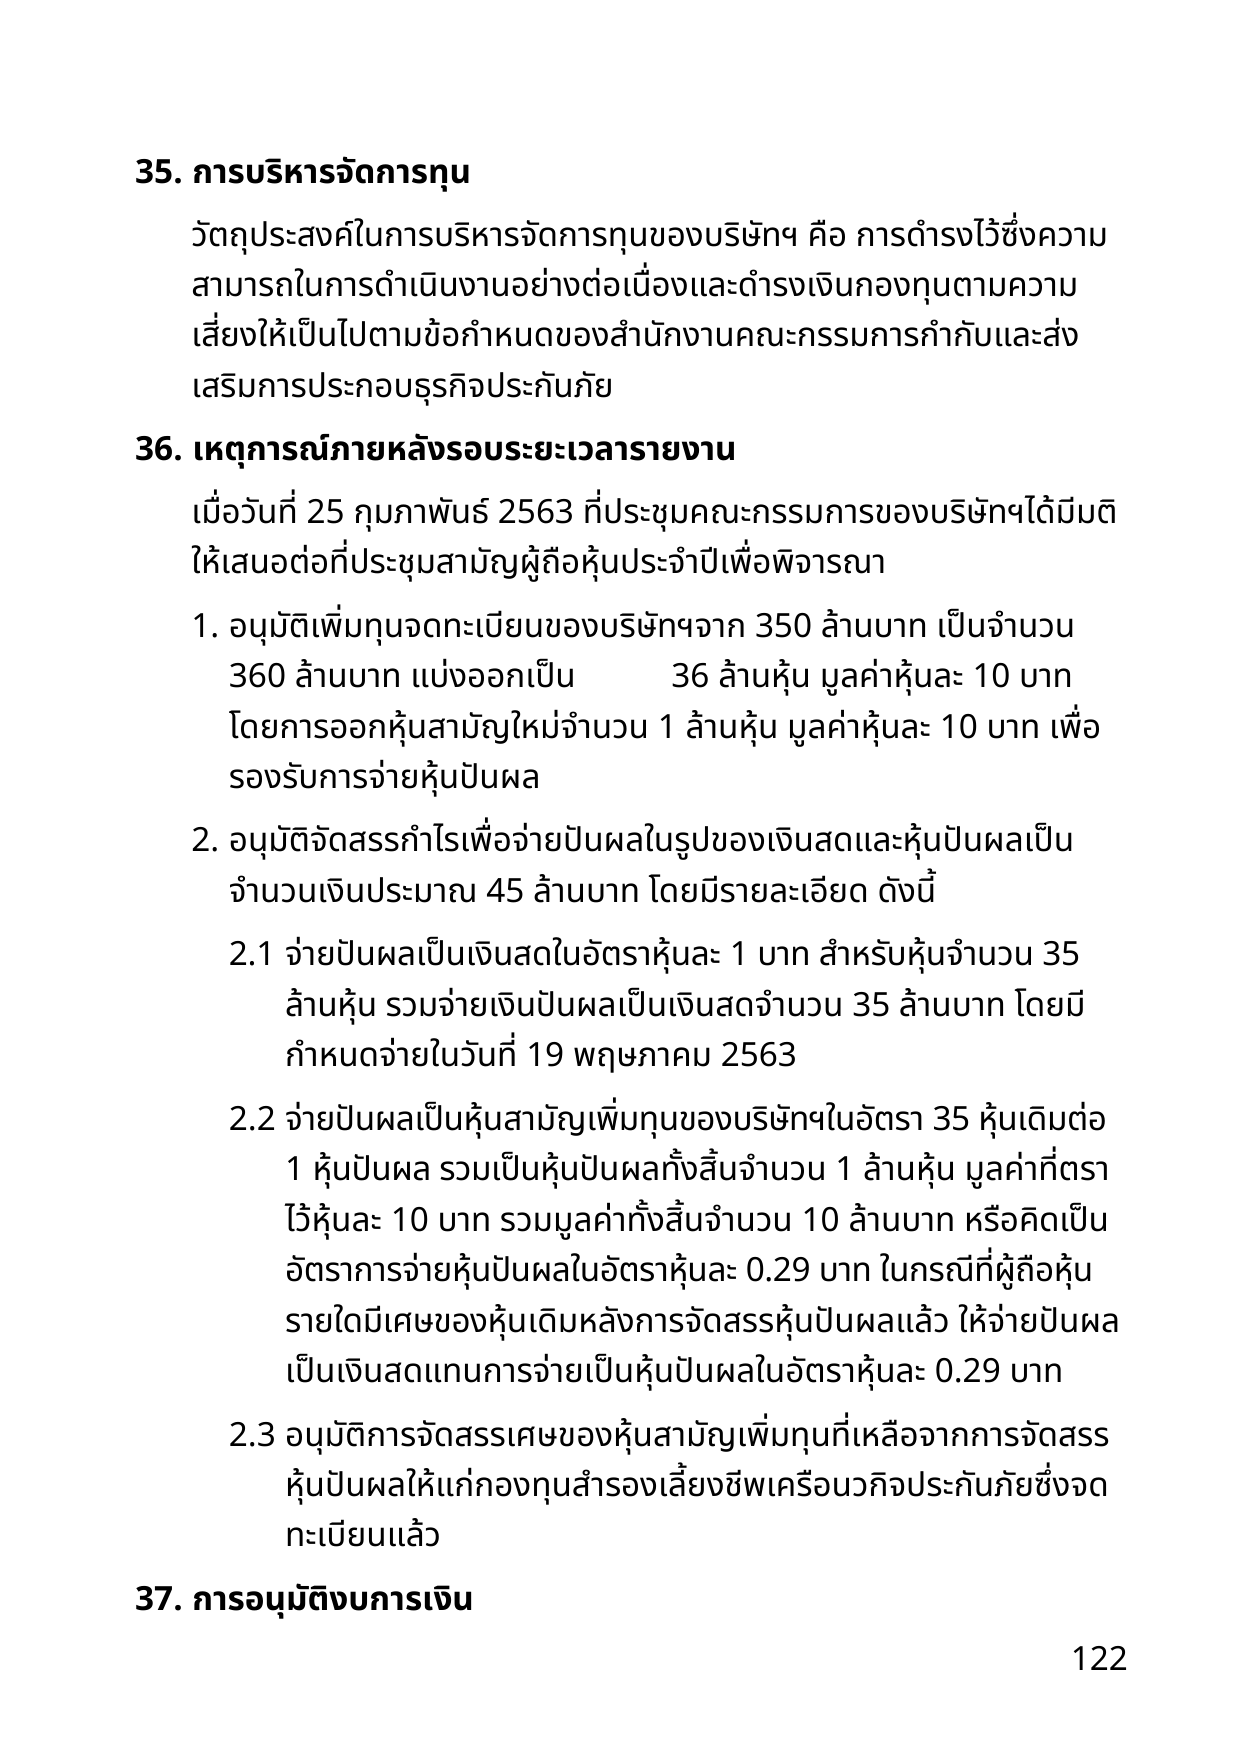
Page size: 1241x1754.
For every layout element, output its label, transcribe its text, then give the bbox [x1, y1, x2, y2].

list 2.1 จ่ายปันผลเป็นเงินสดในอัตราหุ้นละ 1 บาท สำหรับหุ้นจำนวน 35 ล้านหุ้น รวมจ่ายเงินปันผลเป็นเงินสดจำนวน 35 ล้านบาท โดยมีกำหนดจ่ายในวันที่ 19 พฤษภาคม 2563 [229, 930, 1128, 1082]
text 37. การอนุมัติงบการเงิน [135, 1574, 1132, 1625]
list อนุมัติจัดสรรกำไรเพื่อจ่ายปันผลในรูปของเงินสดและหุ้นปันผลเป็นจำนวนเงินประมาณ 45 ล้านบาท โดยมีรายละเอียด ดังนี้ [191, 816, 1128, 917]
text วัตถุประสงค์ในการบริหารจัดการทุนของบริษัทฯ คือ การดำรงไว้ซึ่งความสามารถในการดำเนินงานอย่างต่อเนื่องและดำรงเงินกองทุนตามความเสี่ยงให้เป็นไปตามข้อกำหนดของสำนักงานคณะกรรมการกำกับและส่งเสริมการประกอบธุรกิจประกันภัย [191, 211, 1128, 412]
text 2.3 อนุมัติการจัดสรรเศษของหุ้นสามัญเพิ่มทุนที่เหลือจากการจัดสรรหุ้นปันผลให้แก่กองทุนสำรองเลี้ยงชีพเครือนวกิจประกันภัยซึ่งจดทะเบียนแล้ว [229, 1410, 1128, 1562]
list อนุมัติเพิ่มทุนจดทะเบียนของบริษัทฯจาก 350 ล้านบาท เป็นจำนวน 360 ล้านบาท แบ่งออกเป็น 36 ล้านหุ้น มูลค่าหุ้นละ 10 บาท โดยการออกหุ้นสามัญใหม่จำนวน 1 ล้านหุ้น มูลค่าหุ้นละ 10 บาท เพื่อรองรับการจ่ายหุ้นปันผล [191, 601, 1128, 804]
text 35. การบริหารจัดการทุน [135, 147, 1128, 198]
text 36. เหตุการณ์ภายหลังรอบระยะเวลารายงาน [135, 425, 1128, 475]
text เมื่อวันที่ 25 กุมภาพันธ์ 2563 ที่ประชุมคณะกรรมการของบริษัทฯได้มีมติให้เสนอต่อที่ประชุมสามัญผู้ถือหุ้นประจำปีเพื่อพิจารณา [191, 488, 1128, 589]
text 2.2 จ่ายปันผลเป็นหุ้นสามัญเพิ่มทุนของบริษัทฯในอัตรา 35 หุ้นเดิมต่อ 1 หุ้นปันผล รวมเป็นหุ้นปันผลทั้งสิ้นจำนวน 1 ล้านหุ้น มูลค่าที่ตราไว้หุ้นละ 10 บาท รวมมูลค่าทั้งสิ้นจำนวน 10 ล้านบาท หรือคิดเป็นอัตราการจ่ายหุ้นปันผลในอัตราหุ้นละ 0.29 บาท ในกรณีที่ผู้ถือหุ้นรายใดมีเศษของหุ้นเดิมหลังการจัดสรรหุ้นปันผลแล้ว ให้จ่ายปันผลเป็นเงินสดแทนการจ่ายเป็นหุ้นปันผลในอัตราหุ้นละ 0.29 บาท [229, 1094, 1128, 1398]
